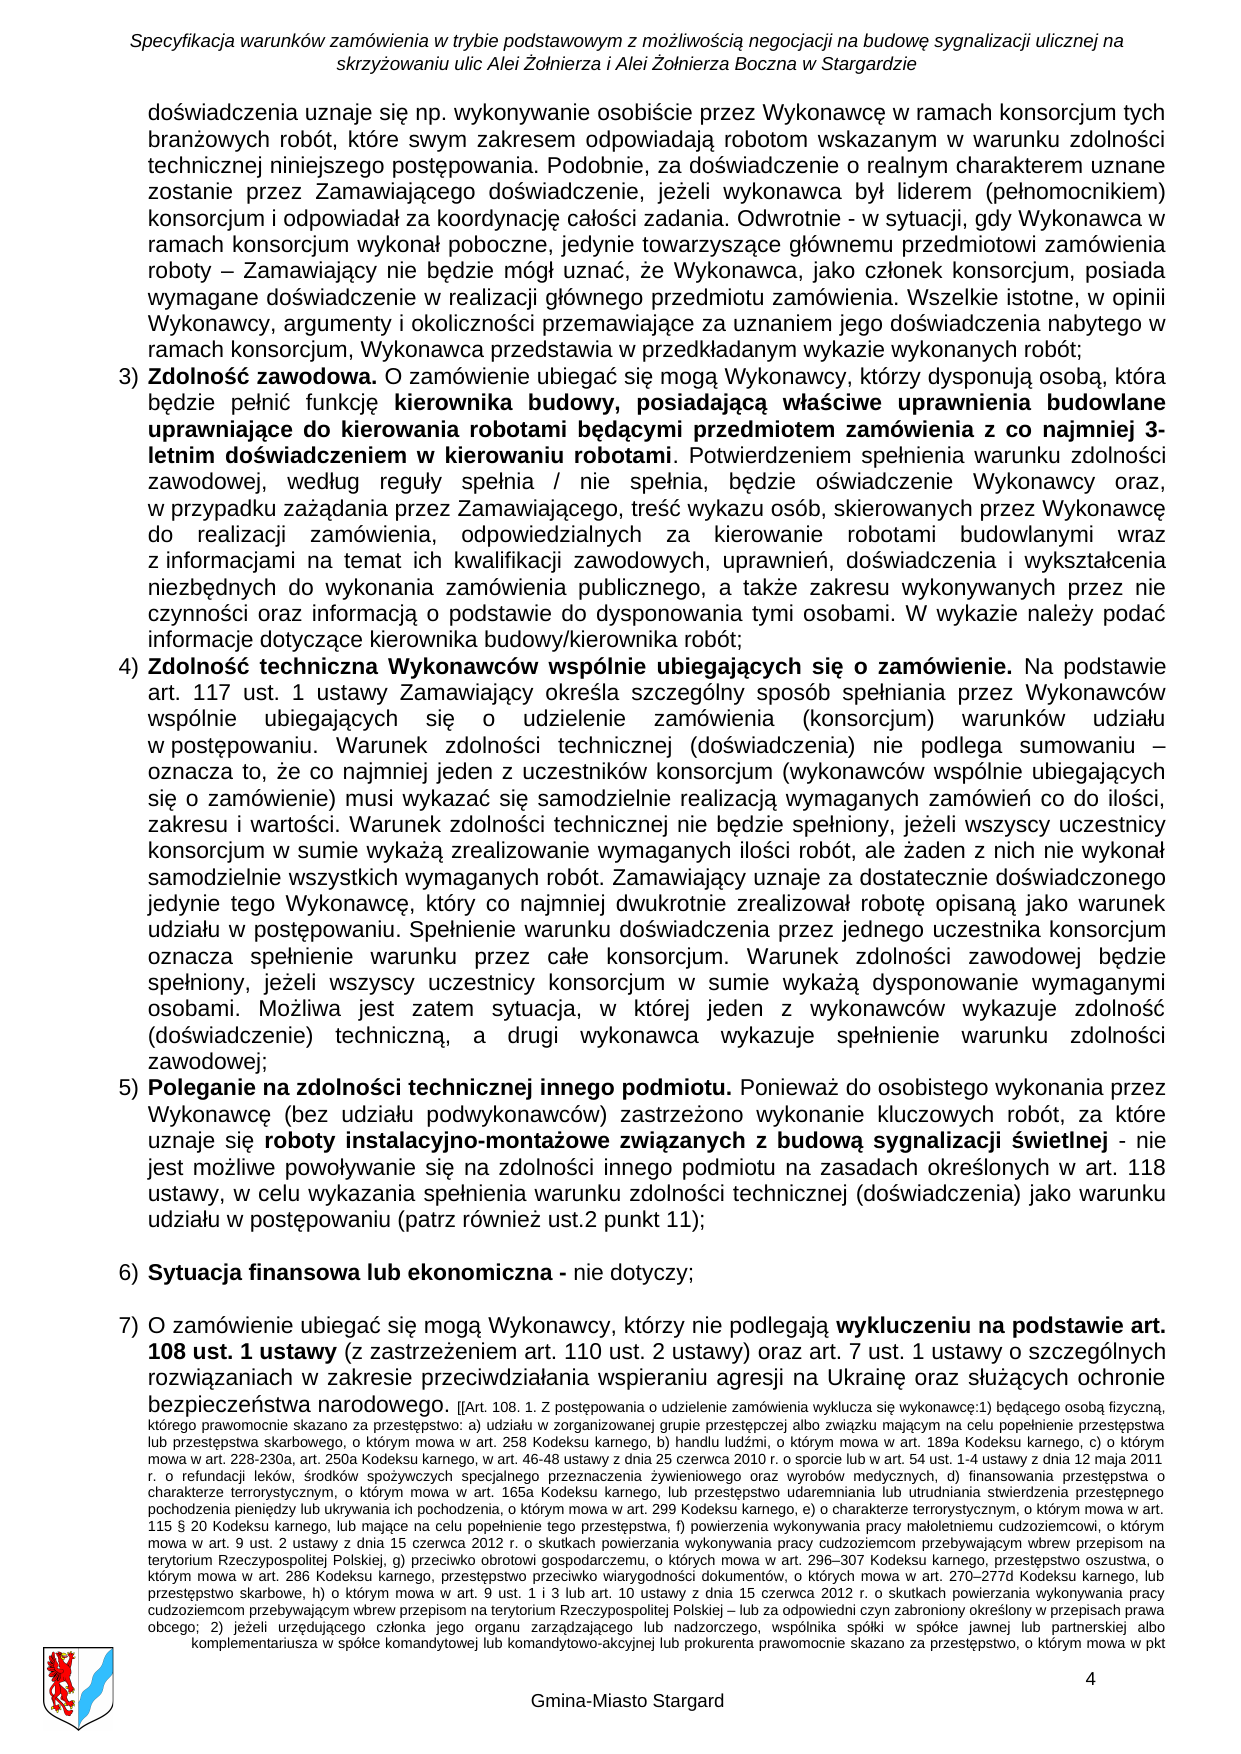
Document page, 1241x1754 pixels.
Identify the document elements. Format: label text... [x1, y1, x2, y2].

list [118, 99, 1166, 363]
list Sytuacja finansowa lub ekonomiczna - nie dotyczy; [118, 1259, 1166, 1285]
list Zdolność techniczna Wykonawców wspólnie ubiegających się o zamówienie. Na podstawie art. 117 ust. 1 ustawy Zamawiający określa szczególny sposób spełniania przez Wykonawców wspólnie ubiegających się o udzielenie zamówienia (konsorcjum) warunków udziału w postępowaniu. Warunek zdolności technicznej (doświadczenia) nie podlega sumowaniu – oznacza to, że co najmniej jeden z uczestników konsorcjum (wykonawców wspólnie ubiegających się o zamówienie) musi wykazać się samodzielnie realizacją wymaganych zamówień co do ilości, zakresu i wartości. Warunek zdolności technicznej nie będzie spełniony, jeżeli wszyscy uczestnicy konsorcjum w sumie wykażą zrealizowanie wymaganych ilości robót, ale żaden z nich nie wykonał samodzielnie wszystkich wymaganych robót. Zamawiający uznaje za dostatecznie doświadczonego jedynie tego Wykonawcę, który co najmniej dwukrotnie zrealizował robotę opisaną jako warunek udziału w postępowaniu. Spełnienie warunku doświadczenia przez jednego uczestnika konsorcjum oznacza spełnienie warunku przez całe konsorcjum. Warunek zdolności zawodowej będzie spełniony, jeżeli wszyscy uczestnicy konsorcjum w sumie wykażą dysponowanie wymaganymi osobami. Możliwa jest zatem sytuacja, w której jeden z wykonawców wykazuje zdolność (doświadczenie) techniczną, a drugi wykonawca wykazuje spełnienie warunku zdolności zawodowej; [118, 653, 1166, 1074]
list Zdolność zawodowa. O zamówienie ubiegać się mogą Wykonawcy, którzy dysponują osobą, która będzie pełnić funkcję kierownika budowy, posiadającą właściwe uprawnienia budowlane uprawniające do kierowania robotami będącymi przedmiotem zamówienia z co najmniej 3-letnim doświadczeniem w kierowaniu robotami. Potwierdzeniem spełnienia warunku zdolności zawodowej, według reguły spełnia / nie spełnia, będzie oświadczenie Wykonawcy oraz, w przypadku zażądania przez Zamawiającego, treść wykazu osób, skierowanych przez Wykonawcę do realizacji zamówienia, odpowiedzialnych za kierowanie robotami budowlanymi wraz z informacjami na temat ich kwalifikacji zawodowych, uprawnień, doświadczenia i wykształcenia niezbędnych do wykonania zamówienia publicznego, a także zakresu wykonywanych przez nie czynności oraz informacją o podstawie do dysponowania tymi osobami. W wykazie należy podać informacje dotyczące kierownika budowy/kierownika robót; [118, 363, 1166, 653]
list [118, 1312, 1166, 1652]
picture [43, 1647, 114, 1731]
list Poleganie na zdolności technicznej innego podmiotu. Ponieważ do osobistego wykonania przez Wykonawcę (bez udziału podwykonawców) zastrzeżono wykonanie kluczowych robót, za które uznaje się roboty instalacyjno-montażowe związanych z budową sygnalizacji świetlnej - nie jest możliwe powoływanie się na zdolności innego podmiotu na zasadach określonych w art. 118 ustawy, w celu wykazania spełnienia warunku zdolności technicznej (doświadczenia) jako warunku udziału w postępowaniu (patrz również ust.2 punkt 11); [118, 1074, 1166, 1232]
